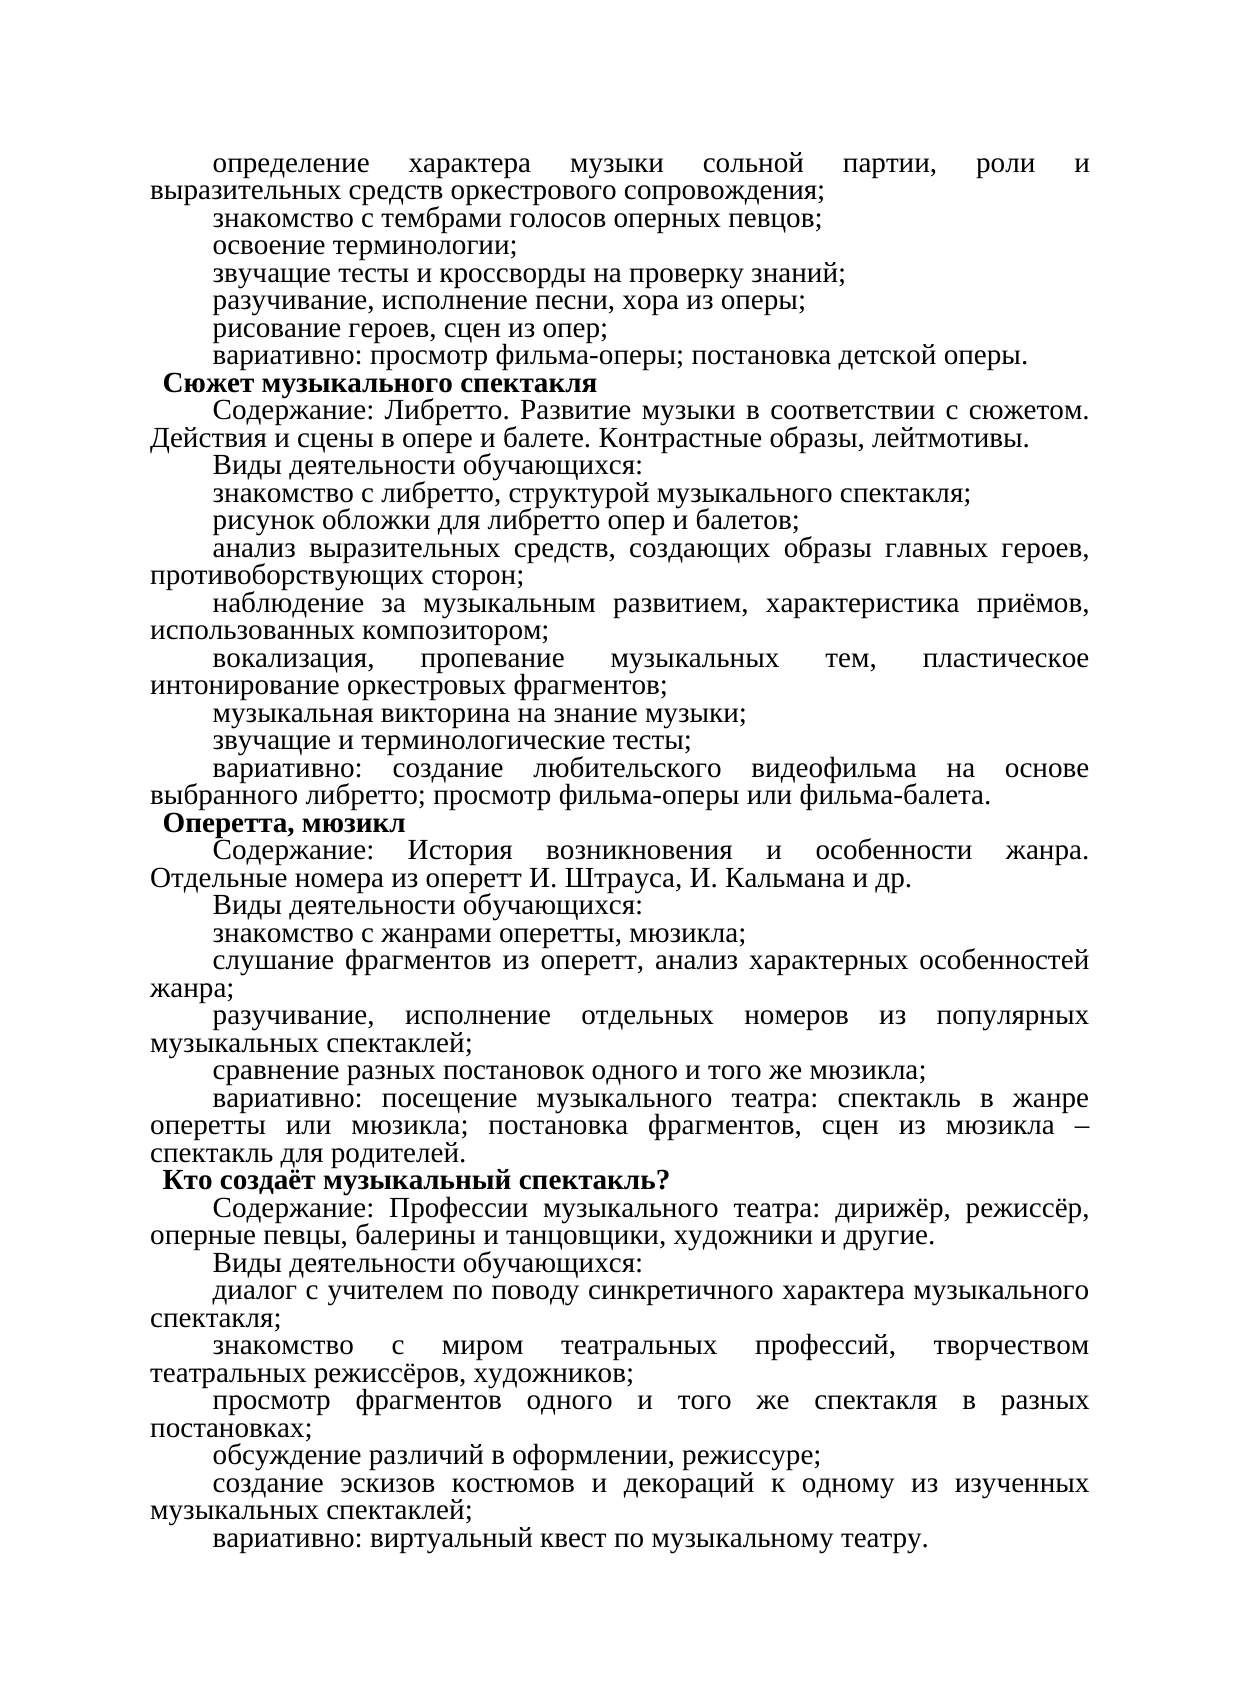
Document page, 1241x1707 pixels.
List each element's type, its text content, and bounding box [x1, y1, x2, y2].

text освоение терминологии; [150, 232, 1090, 260]
text знакомство с тембрами голосов оперных певцов; [150, 205, 1090, 232]
text Оперетта, мюзикл [162, 810, 1090, 837]
text Виды деятельности обучающихся: [150, 892, 1090, 920]
text анализ выразительных средств, создающих образы главных героев, противоборствующих сторон; [150, 535, 1090, 590]
text создание эскизов костюмов и декораций к одному из изученных музыкальных спектаклей; [150, 1470, 1090, 1525]
text просмотр фрагментов одного и того же спектакля в разных постановках; [150, 1387, 1090, 1442]
text вариативно: создание любительского видеофильма на основе выбранного либретто; просмотр фильма-оперы или фильма-балета. [150, 755, 1090, 810]
text рисование героев, сцен из опер; [150, 315, 1090, 342]
text Содержание: Профессии музыкального театра: дирижёр, режиссёр, оперные певцы, балерины и танцовщики, художники и другие. [150, 1195, 1090, 1250]
text Виды деятельности обучающихся: [150, 1250, 1090, 1277]
text разучивание, исполнение песни, хора из оперы; [150, 287, 1090, 315]
text вариативно: виртуальный квест по музыкальному театру. [150, 1525, 1090, 1552]
text обсуждение различий в оформлении, режиссуре; [150, 1442, 1090, 1470]
text диалог с учителем по поводу синкретичного характера музыкального спектакля; [150, 1277, 1090, 1332]
text разучивание, исполнение отдельных номеров из популярных музыкальных спектаклей; [150, 1002, 1090, 1057]
text Содержание: История возникновения и особенности жанра. Отдельные номера из оперетт И. Штрауса, И. Кальмана и др. [150, 837, 1090, 892]
text звучащие тесты и кроссворды на проверку знаний; [150, 260, 1090, 287]
text Содержание: Либретто. Развитие музыки в соответствии с сюжетом. Действия и сцены в опере и балете. Контрастные образы, лейтмотивы. [150, 397, 1090, 452]
text звучащие и терминологические тесты; [150, 727, 1090, 755]
text вариативно: просмотр фильма-оперы; постановка детской оперы. [150, 342, 1090, 370]
text определение характера музыки сольной партии, роли и выразительных средств оркестрового сопровождения; [150, 150, 1090, 205]
text знакомство с жанрами оперетты, мюзикла; [150, 920, 1090, 947]
text музыкальная викторина на знание музыки; [150, 700, 1090, 727]
text Виды деятельности обучающихся: [150, 452, 1090, 480]
text вокализация, пропевание музыкальных тем, пластическое интонирование оркестровых фрагментов; [150, 645, 1090, 700]
text сравнение разных постановок одного и того же мюзикла; [150, 1057, 1090, 1085]
text Кто создаёт музыкальный спектакль? [162, 1167, 1090, 1195]
text Сюжет музыкального спектакля [162, 370, 1090, 397]
text знакомство с либретто, структурой музыкального спектакля; [150, 480, 1090, 507]
text рисунок обложки для либретто опер и балетов; [150, 507, 1090, 535]
text слушание фрагментов из оперетт, анализ характерных особенностей жанра; [150, 947, 1090, 1002]
text вариативно: посещение музыкального театра: спектакль в жанре оперетты или мюзикла; постановка фрагментов, сцен из мюзикла – спектакль для родителей. [150, 1085, 1090, 1167]
text знакомство с миром театральных профессий, творчеством театральных режиссёров, художников; [150, 1332, 1090, 1387]
text наблюдение за музыкальным развитием, характеристика приёмов, использованных композитором; [150, 590, 1090, 645]
